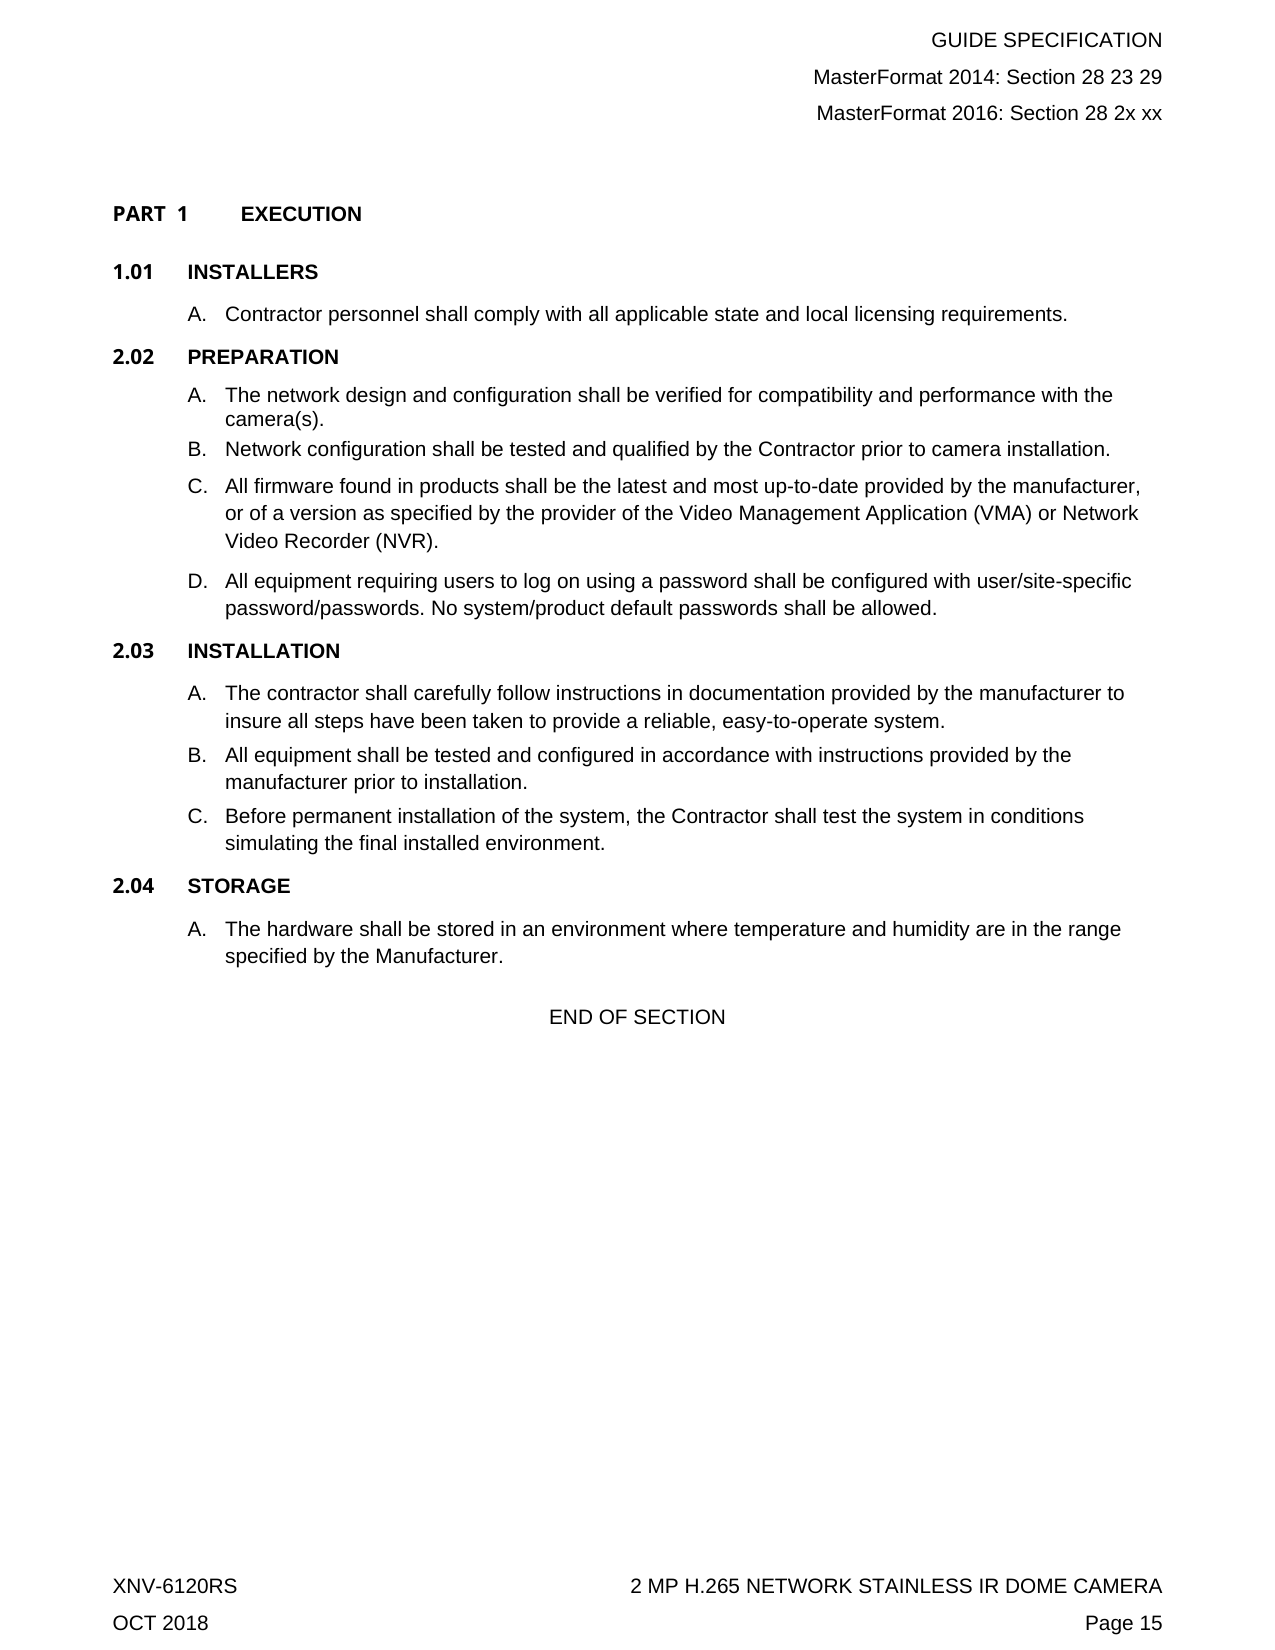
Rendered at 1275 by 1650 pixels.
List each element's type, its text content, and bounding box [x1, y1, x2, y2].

list Contractor personnel shall comply with all applicable state and local licensing requirements. [187, 302, 1162, 326]
list Before permanent installation of the system, the Contractor shall test the system in conditions simulating the final installed environment. [187, 804, 1162, 855]
list All equipment shall be tested and configured in accordance with instructions provided by the manufacturer prior to installation. [187, 742, 1162, 794]
list The network design and configuration shall be verified for compatibility and performance with the camera(s). [187, 383, 1162, 431]
list All equipment requiring users to log on using a password shall be configured with user/site-specific password/passwords. No system/product default passwords shall be allowed. [187, 569, 1162, 620]
list All firmware found in products shall be the latest and most up-to-date provided by the manufacturer, or of a version as specified by the provider of the Video Management Application (VMA) or Network Video Recorder (NVR). [187, 474, 1162, 553]
list The contractor shall carefully follow instructions in documentation provided by the manufacturer to insure all steps have been taken to provide a reliable, easy-to-operate system. [187, 681, 1162, 733]
list Network configuration shall be tested and qualified by the Contractor prior to camera installation. [187, 437, 1162, 461]
list PREPARATION [112, 342, 1162, 371]
list STORAGE [112, 871, 1162, 900]
text END OF SECTION [112, 1005, 1162, 1029]
list INSTALLATION [112, 636, 1162, 664]
list INSTALLERS [112, 257, 1162, 285]
list The hardware shall be stored in an environment where temperature and humidity are in the range specified by the Manufacturer. [187, 916, 1162, 968]
list EXECUTION [112, 199, 1162, 228]
